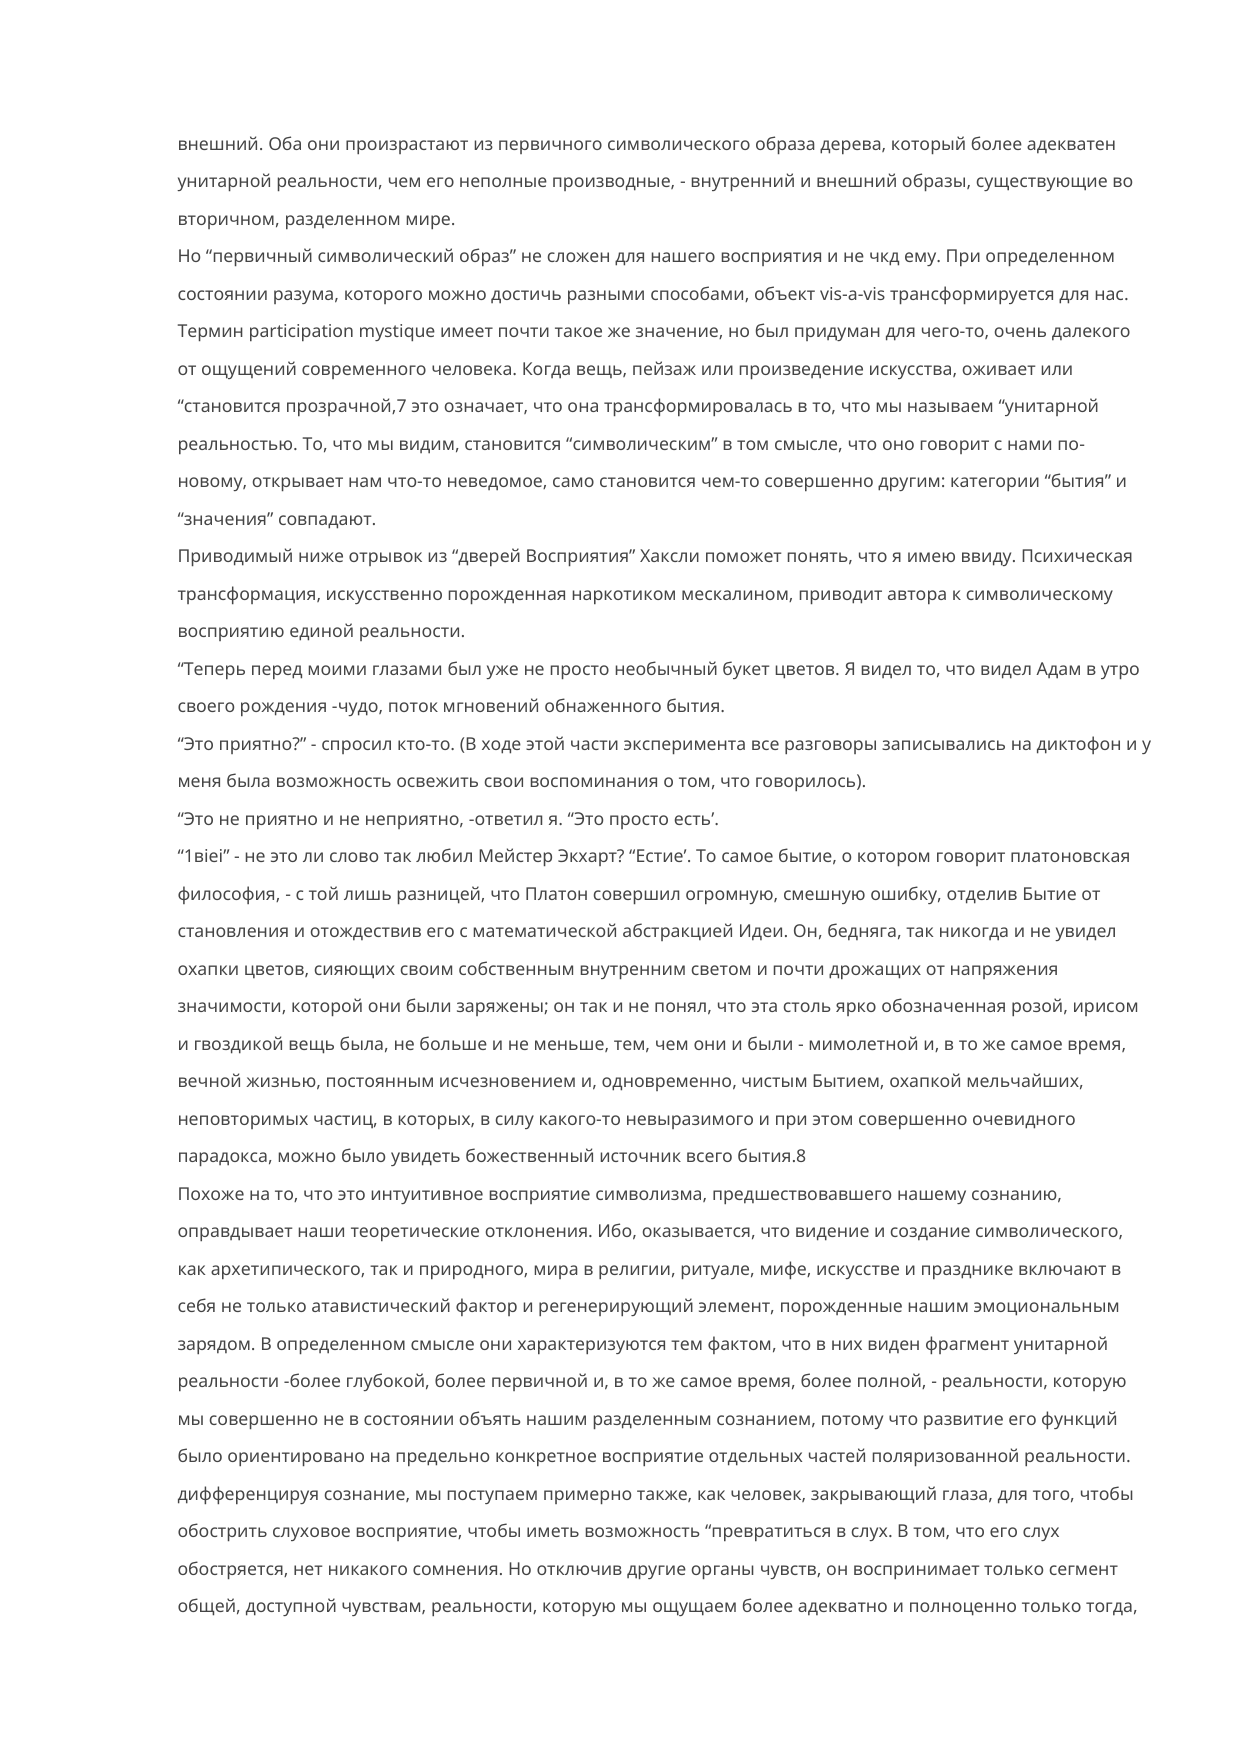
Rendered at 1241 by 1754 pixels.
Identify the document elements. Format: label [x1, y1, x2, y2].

text [177, 118, 1152, 1618]
